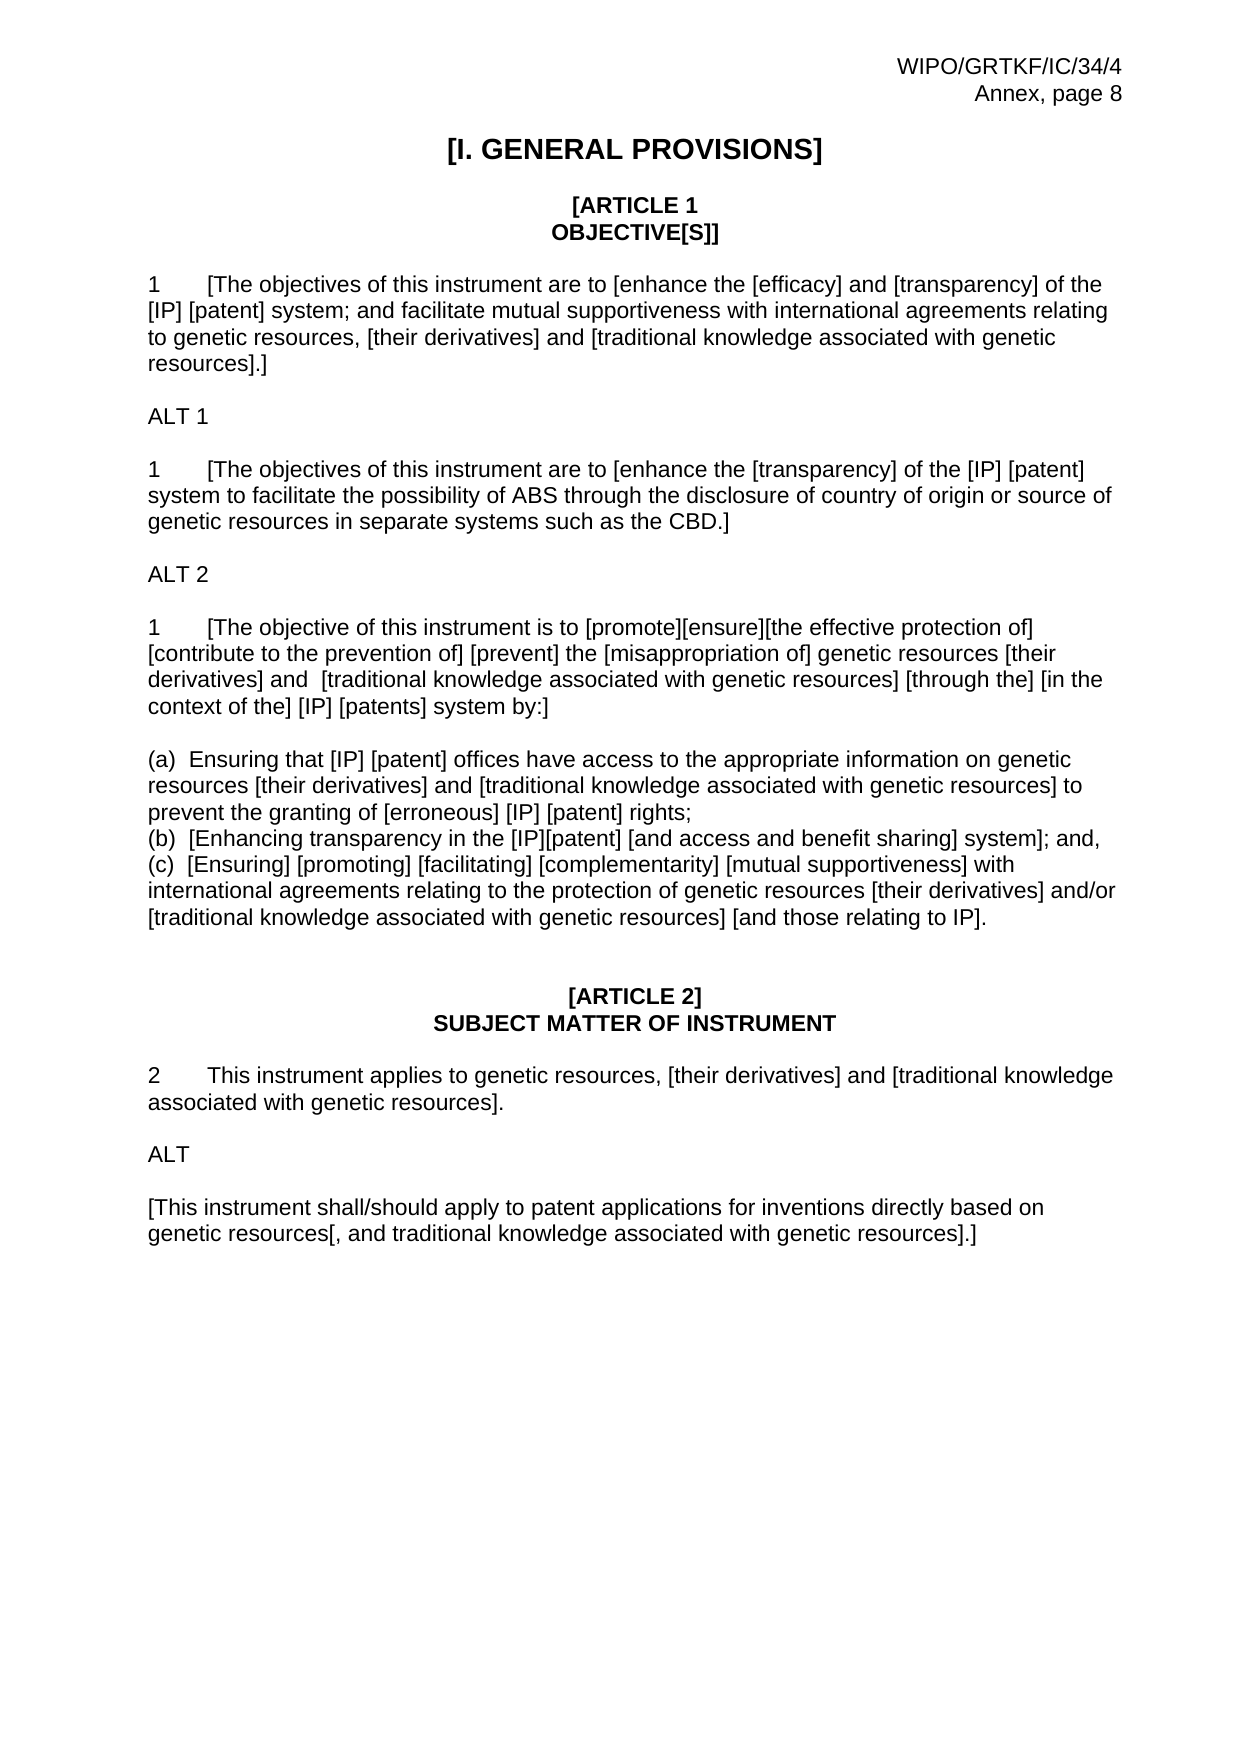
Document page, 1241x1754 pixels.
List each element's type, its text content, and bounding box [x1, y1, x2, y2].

text 1 [The objectives of this instrument are to [enhance the [transparency] of the [IP] [patent] system to facilitate the possibility of ABS through the disclosure of country of origin or source of genetic resources in separate systems such as the CBD.] [148, 456, 1122, 535]
list (c) [Ensuring] [promoting] [facilitating] [complementarity] [mutual supportiveness] with international agreements relating to the protection of genetic resources [their derivatives] and/or [traditional knowledge associated with genetic resources] [and those relating to IP]. [148, 851, 1122, 930]
text SUBJECT MATTER OF INSTRUMENT [148, 1009, 1122, 1036]
list (b) [Enhancing transparency in the [IP][patent] [and access and benefit sharing] system]; and, [148, 825, 1122, 851]
text ALT [148, 1141, 1122, 1168]
text ALT 1 [148, 403, 1122, 429]
text 1 [The objectives of this instrument are to [enhance the [efficacy] and [transparency] of the [IP] [patent] system; and facilitate mutual supportiveness with international agreements relating to genetic resources, [their derivatives] and [traditional knowledge associated with genetic resources].] [148, 271, 1122, 377]
list (a) Ensuring that [IP] [patent] offices have access to the appropriate information on genetic resources [their derivatives] and [traditional knowledge associated with genetic resources] to prevent the granting of [erroneous] [IP] [patent] rights; [148, 746, 1122, 825]
text 2 This instrument applies to genetic resources, [their derivatives] and [traditional knowledge associated with genetic resources]. [148, 1062, 1122, 1115]
text ALT 2 [148, 561, 1122, 587]
text 1 [The objective of this instrument is to [promote][ensure][the effective protection of] [contribute to the prevention of] [prevent] the [misappropriation of] genetic resources [their derivatives] and [traditional knowledge associated with genetic resources] [through the] [in the context of the] [IP] [patents] system by:] [148, 614, 1122, 719]
text [I. GENERAL PROVISIONS] [148, 132, 1122, 166]
text [ARTICLE 1 [148, 192, 1122, 218]
text [This instrument shall/should apply to patent applications for inventions directly based on genetic resources[, and traditional knowledge associated with genetic resources].] [148, 1194, 1122, 1247]
text OBJECTIVE[S]] [148, 218, 1122, 245]
text [ARTICLE 2] [148, 983, 1122, 1009]
